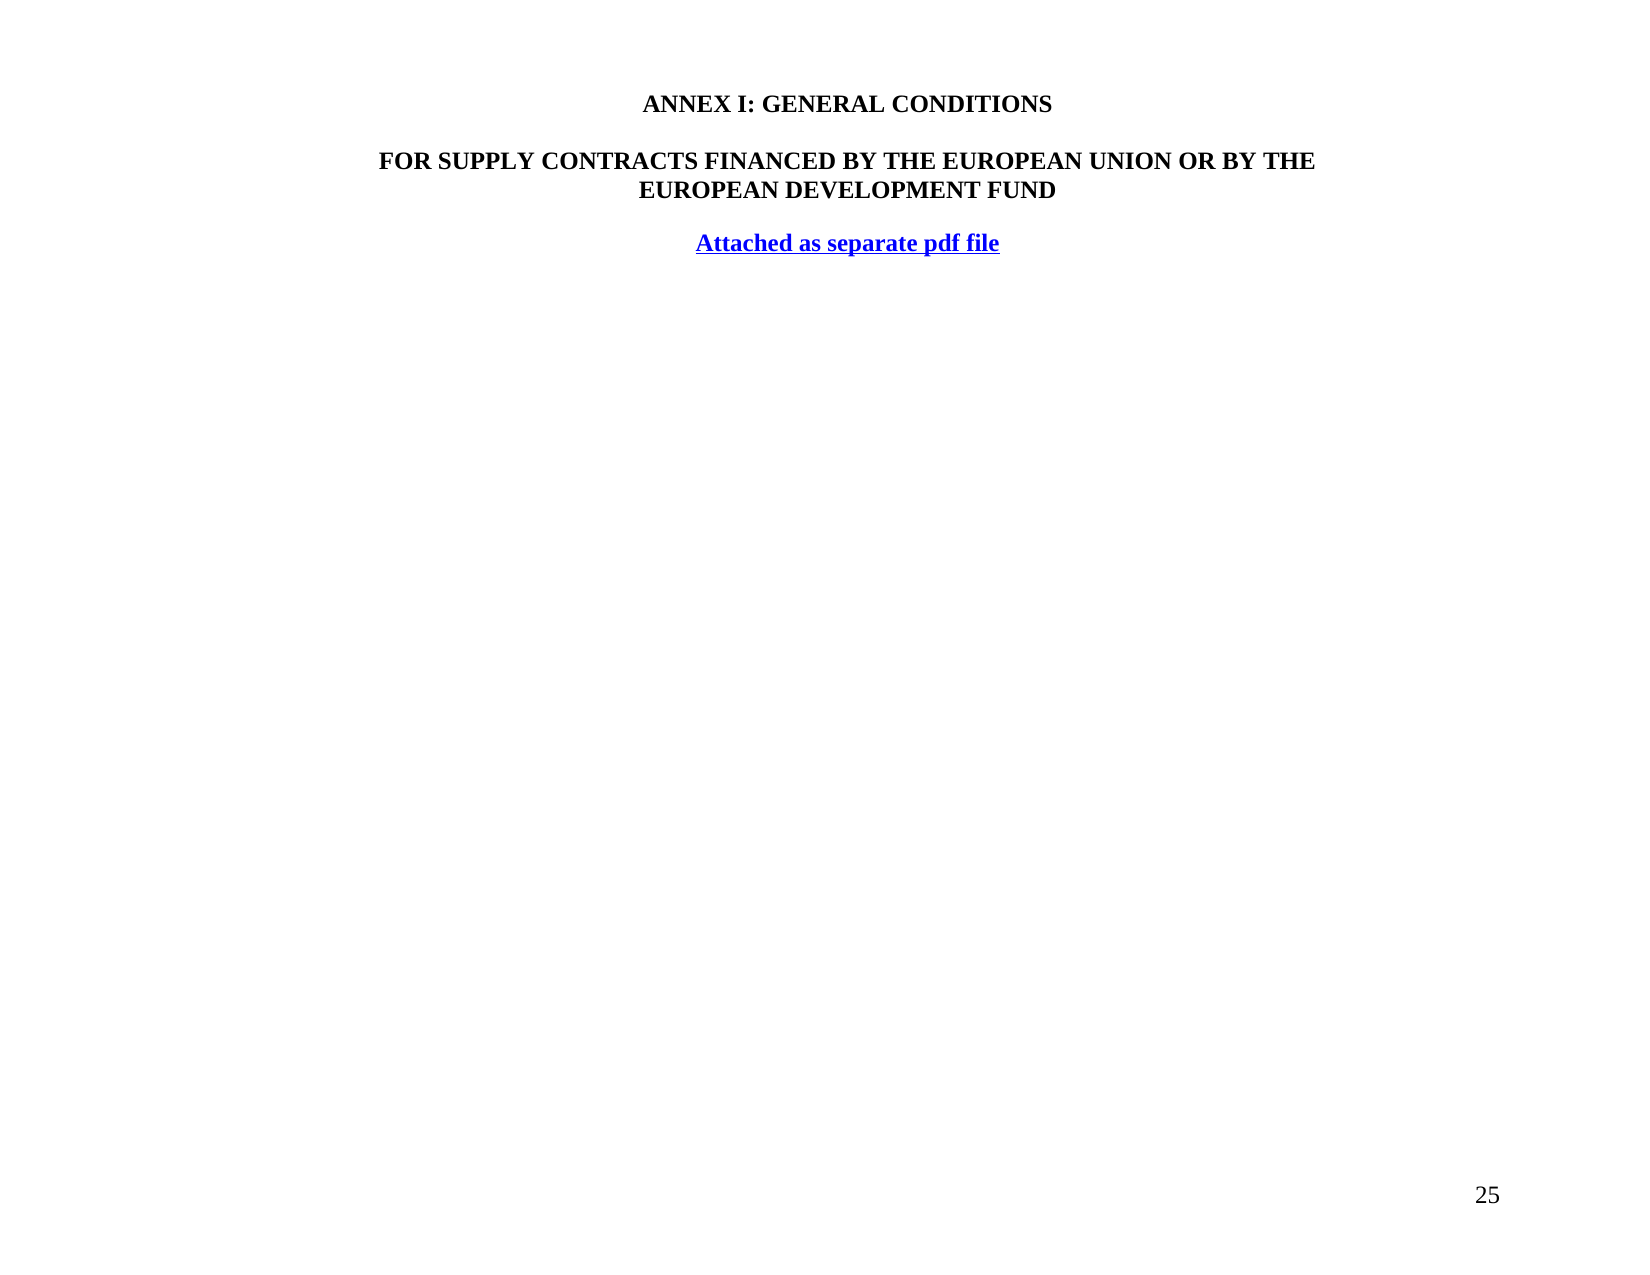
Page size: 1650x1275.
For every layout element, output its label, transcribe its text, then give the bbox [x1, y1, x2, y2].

text FOR SUPPLY CONTRACTS FINANCED BY THE EUROPEAN UNION OR BY THE [195, 146, 1500, 175]
text ANNEX I: GENERAL CONDITIONS [195, 89, 1500, 117]
text Attached as separate pdf file [195, 228, 1500, 256]
text EUROPEAN DEVELOPMENT FUND [195, 175, 1500, 204]
